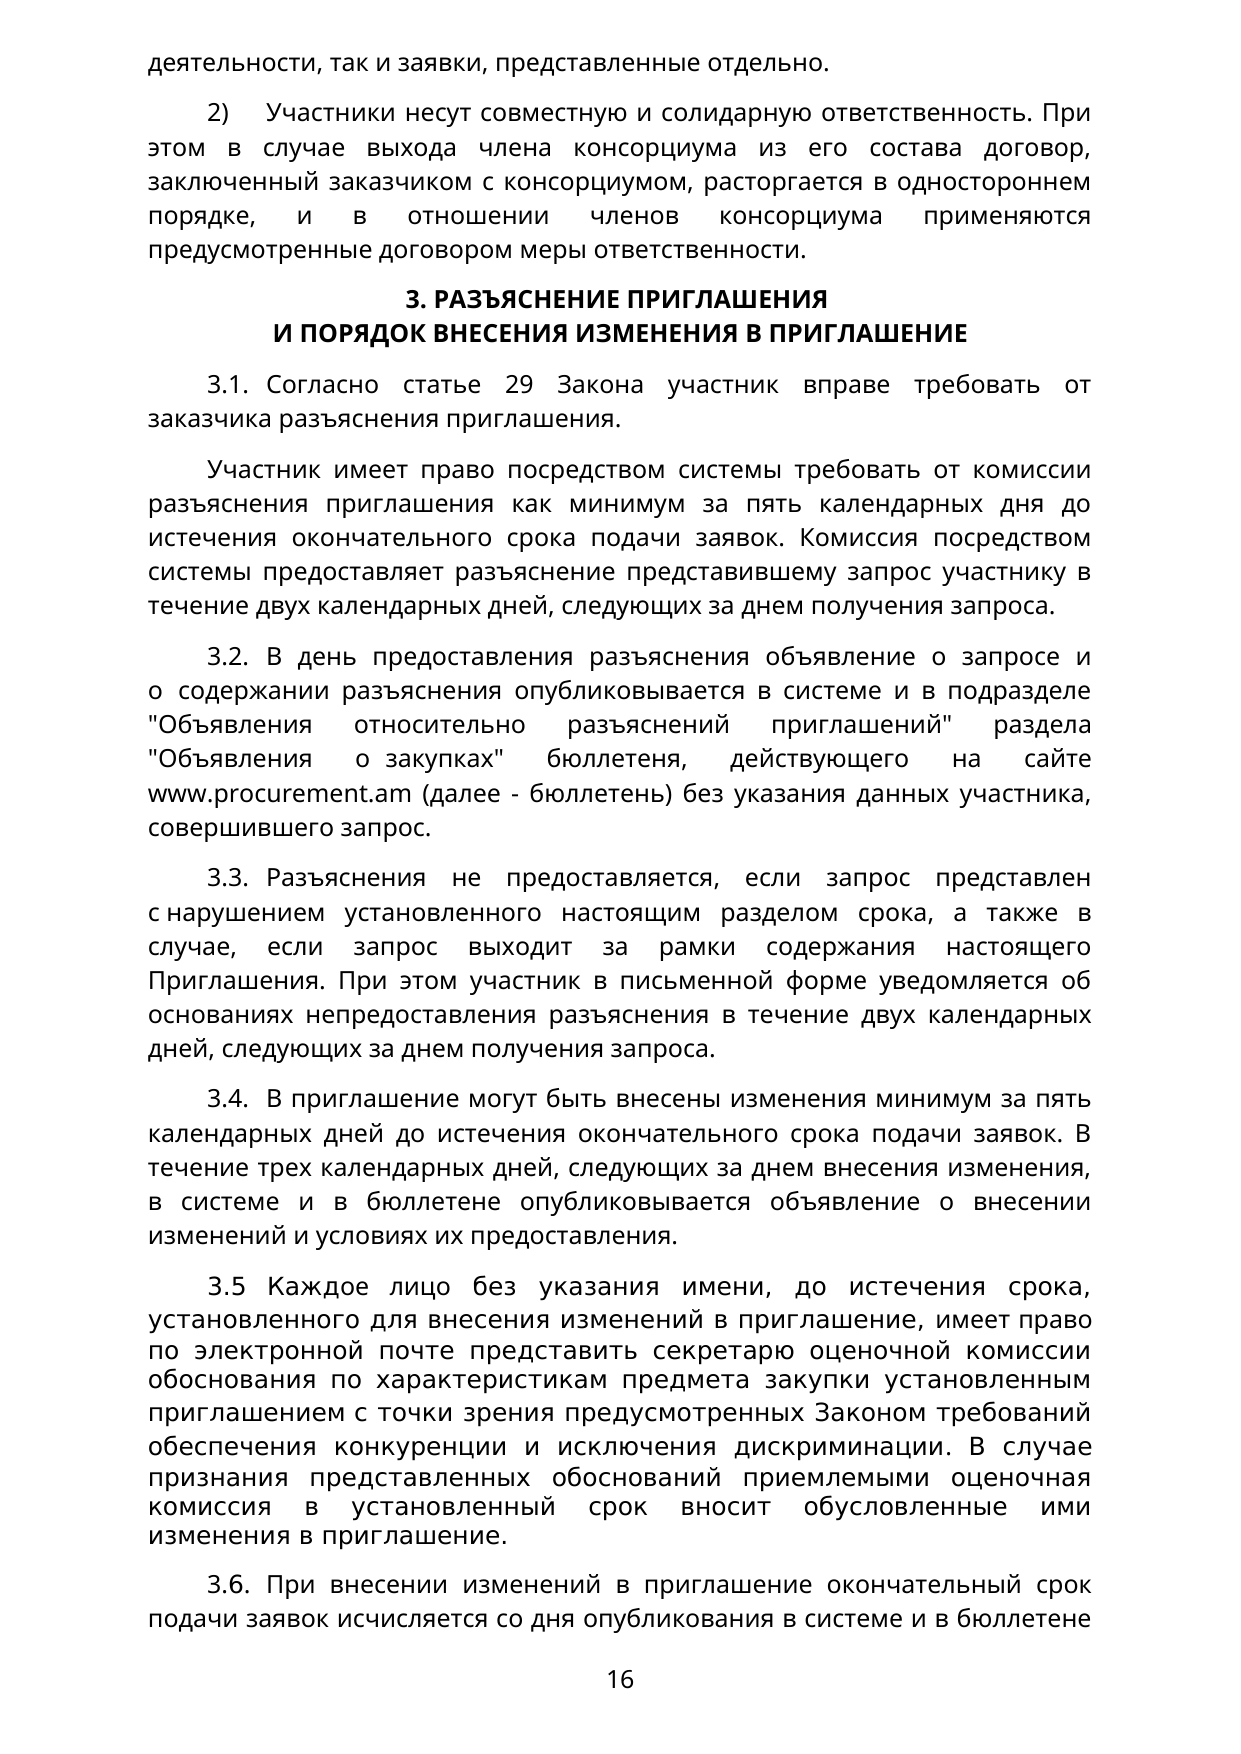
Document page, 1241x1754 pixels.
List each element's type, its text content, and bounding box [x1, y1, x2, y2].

text 2) Участники несут совместную и солидарную ответственность. При этом в случае выхода члена консорциума из его состава договор, заключенный заказчиком с консорциумом, расторгается в одностороннем порядке, и в отношении членов консорциума применяются предусмотренные договором меры ответственности. [148, 95, 1092, 265]
text Участник имеет право посредством системы требовать от комиссии разъяснения приглашения как минимум за пять календарных дня до истечения окончательного срока подачи заявок. Комиссия посредством системы предоставляет разъяснение представившему запрос участнику в течение двух календарных дней, следующих за днем получения запроса. [148, 452, 1092, 622]
text 3.4. В приглашение могут быть внесены изменения минимум за пять календарных дней до истечения окончательного срока подачи заявок. В течение трех календарных дней, следующих за днем внесения изменения, в системе и в бюллетене опубликовывается объявление о внесении изменений и условиях их предоставления. [148, 1081, 1092, 1251]
text 3.3. Разъяснения не предоставляется, если запрос представлен с нарушением установленного настоящим разделом срока, а также в случае, если запрос выходит за рамки содержания настоящего Приглашения. При этом участник в письменной форме уведомляется об основаниях непредоставления разъяснения в течение двух календарных дней, следующих за днем получения запроса. [148, 860, 1092, 1064]
text 3.2. В день предоставления разъяснения объявление о запросе и о содержании разъяснения опубликовывается в системе и в подразделе "Объявления относительно разъяснений приглашений" раздела "Объявления о закупках" бюллетеня, действующего на сайте www.procurement.am (далее - бюллетень) без указания данных участника, совершившего запрос. [148, 639, 1092, 843]
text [148, 1567, 1092, 1635]
text 3. РАЗЪЯСНЕНИЕ ПРИГЛАШЕНИЯ И ПОРЯДОК ВНЕСЕНИЯ ИЗМЕНЕНИЯ В ПРИГЛАШЕНИЕ [148, 282, 1092, 350]
text 3.1. Согласно статье 29 Закона участник вправе требовать от заказчика разъяснения приглашения. [148, 367, 1092, 435]
text 3.5 Каждое лицо без указания имени, до истечения срока, установленного для внесения изменений в приглашение, имеет право по электронной почте представить секретарю оценочной комиссии обоснования по характеристикам предмета закупки установленным приглашением с точки зрения предусмотренных Законом требований обеспечения конкуренции и исключения дискриминации. В случае признания представленных обоснований приемлемыми оценочная комиссия в установленный срок вносит обусловленные ими изменения в приглашение. [148, 1268, 1092, 1550]
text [148, 44, 1092, 78]
